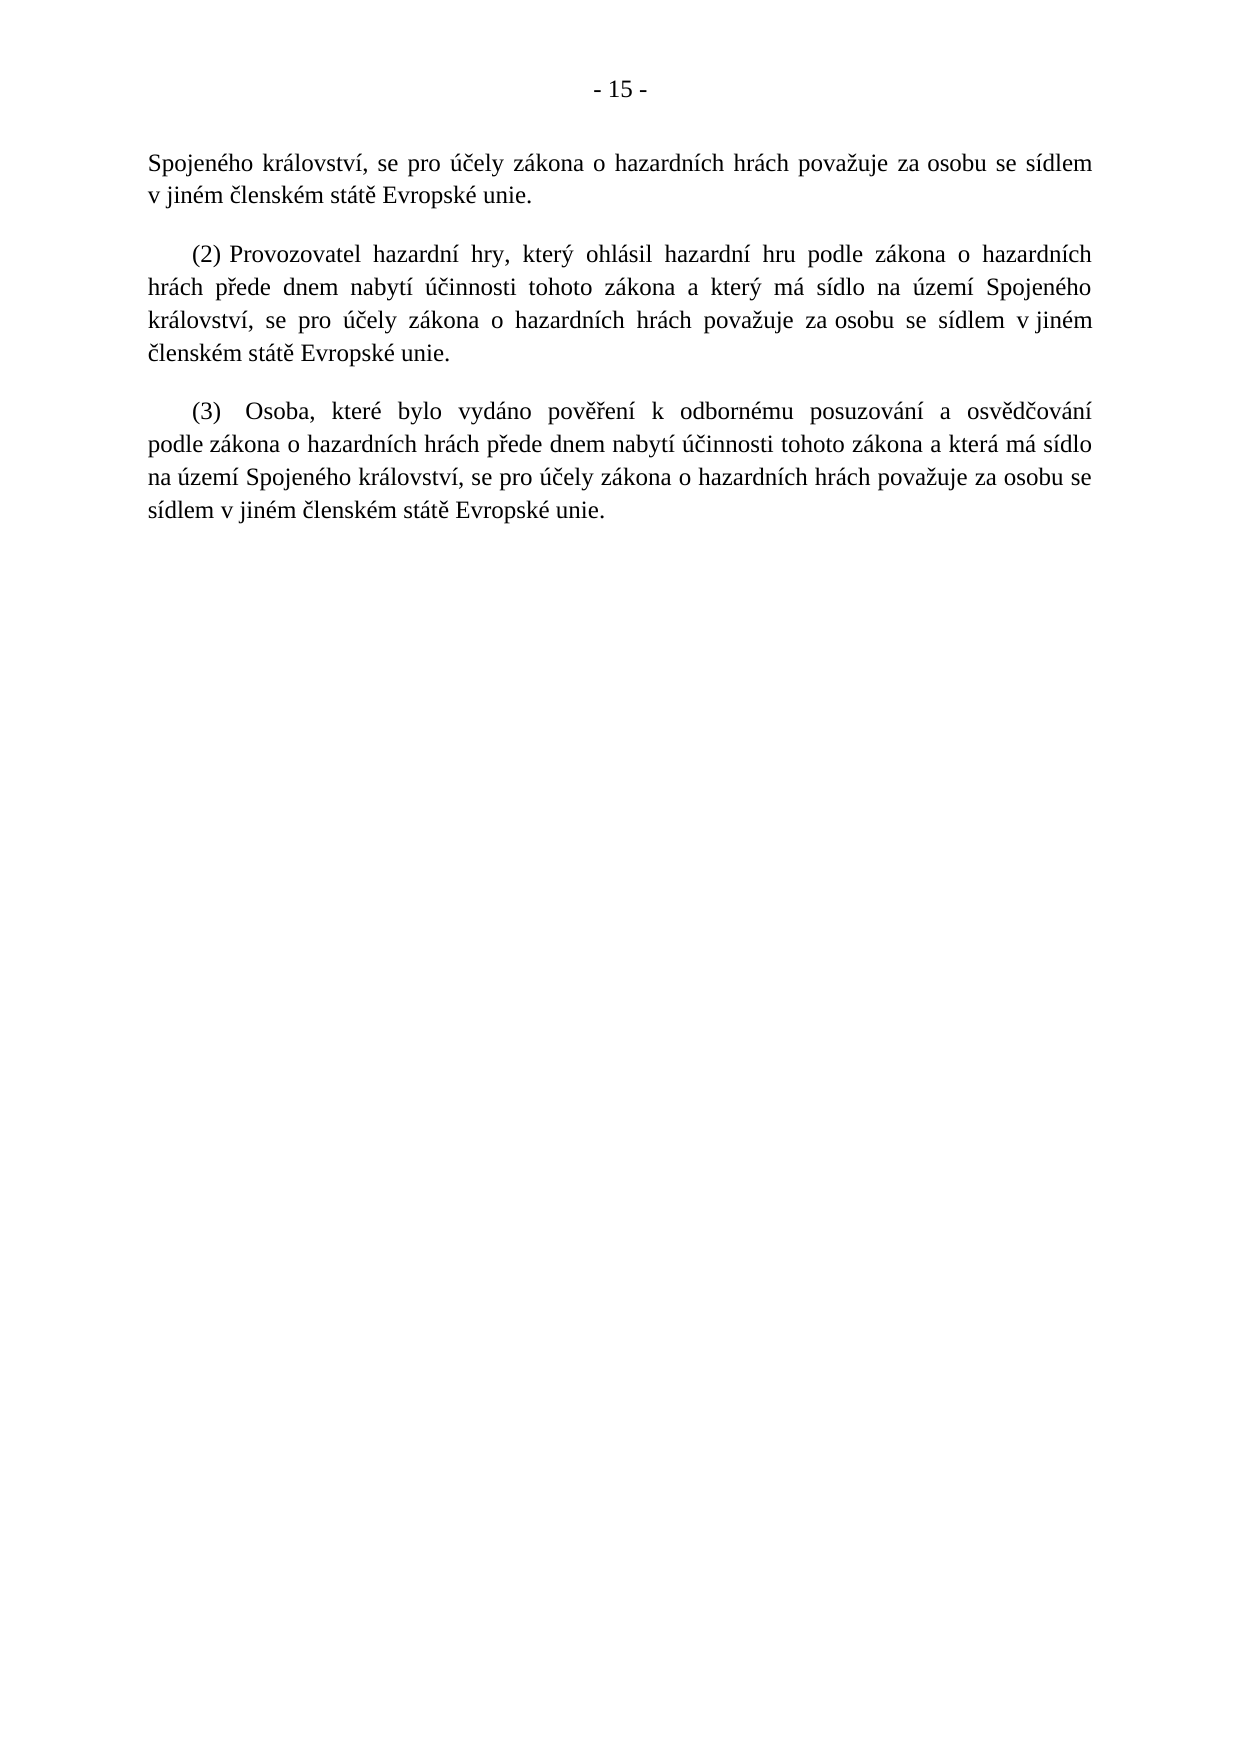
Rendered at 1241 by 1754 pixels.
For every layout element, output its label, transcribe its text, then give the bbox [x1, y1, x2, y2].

list Osoba, které bylo vydáno pověření k odbornému posuzování a osvědčování podle zákona o hazardních hrách přede dnem nabytí účinnosti tohoto zákona a která má sídlo na území Spojeného království, se pro účely zákona o hazardních hrách považuje za osobu se sídlem v jiném členském státě Evropské unie. [148, 396, 1093, 523]
list Provozovatel hazardní hry, který ohlásil hazardní hru podle zákona o hazardních hrách přede dnem nabytí účinnosti tohoto zákona a který má sídlo na území Spojeného království, se pro účely zákona o hazardních hrách považuje za osobu se sídlem v jiném členském státě Evropské unie. [148, 239, 1093, 366]
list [148, 148, 1093, 209]
